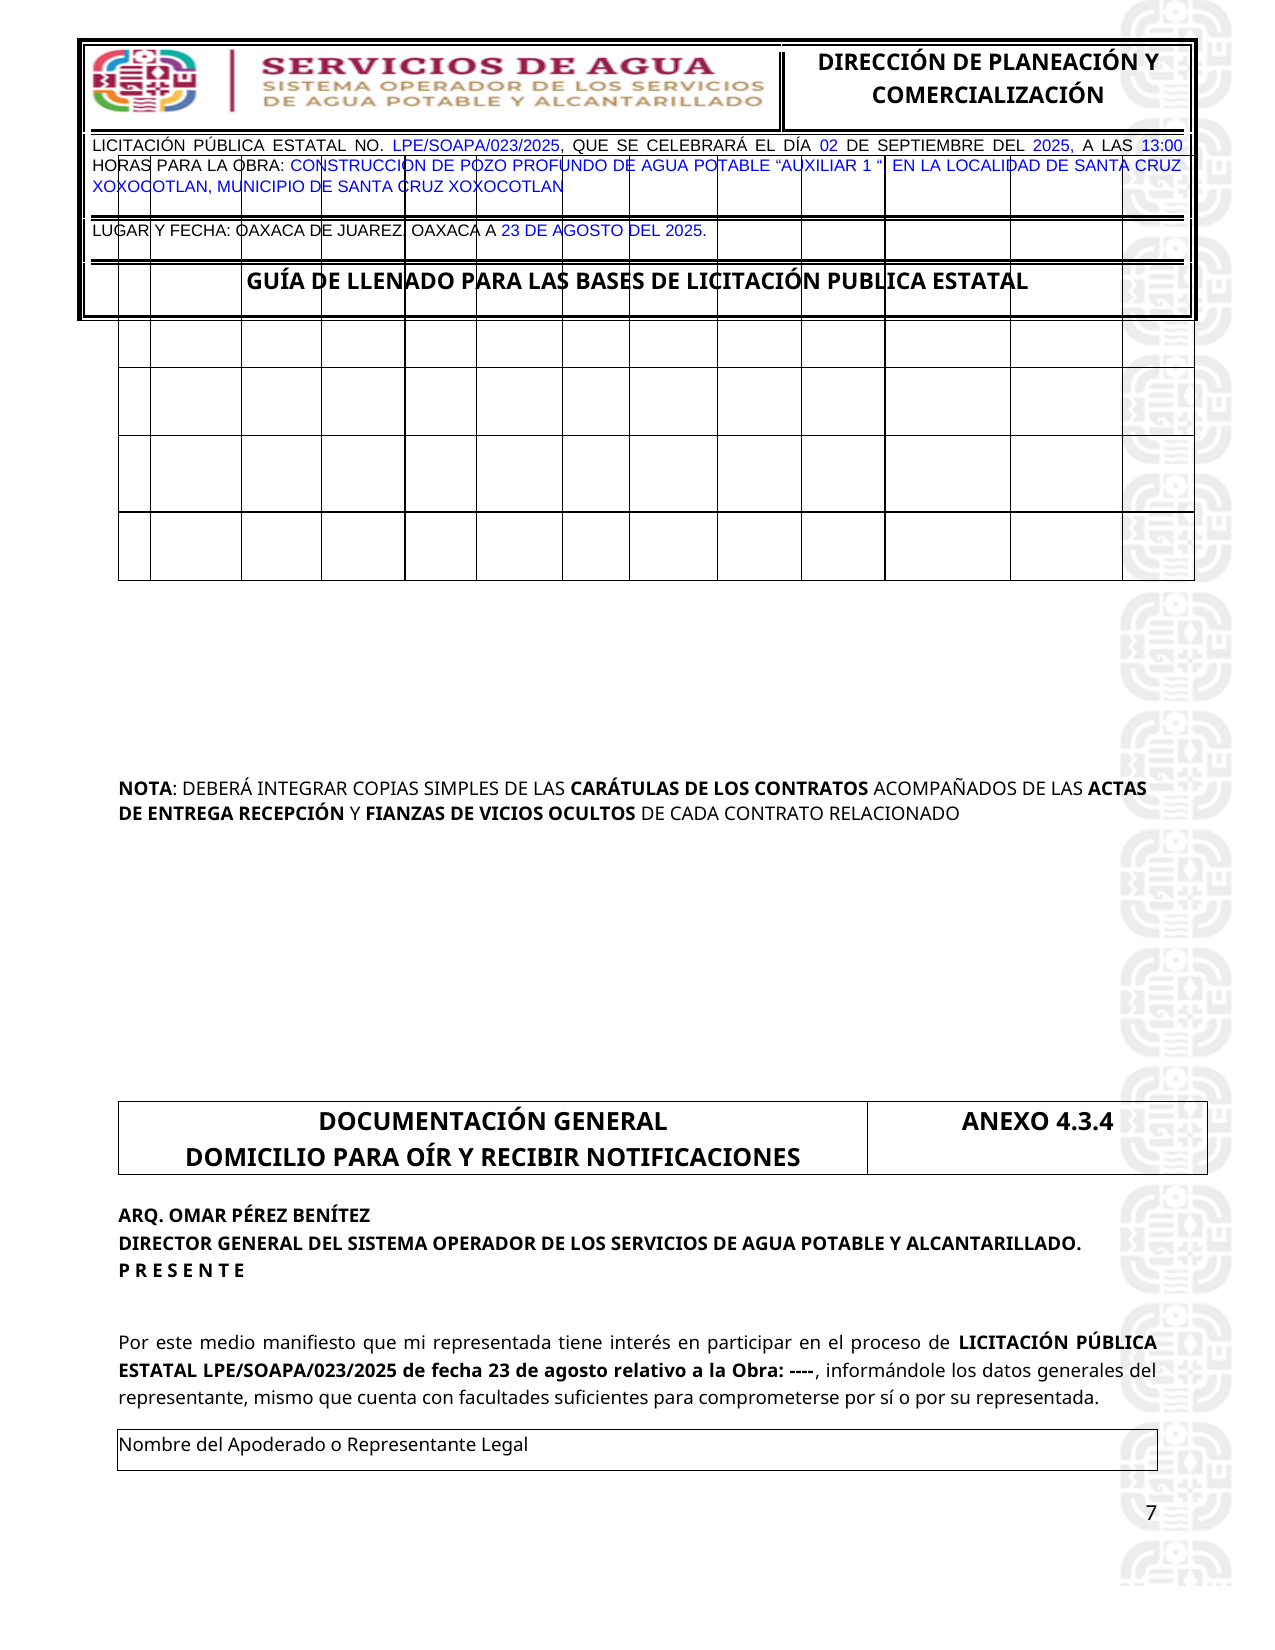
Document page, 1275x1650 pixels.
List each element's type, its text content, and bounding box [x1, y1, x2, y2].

table_cell [119, 321, 150, 367]
table_cell [151, 156, 241, 215]
table_cell [322, 321, 404, 367]
table_cell [477, 436, 562, 511]
table_cell [151, 436, 241, 511]
table_cell [630, 156, 717, 215]
table_cell [406, 156, 476, 215]
table_cell [563, 156, 629, 215]
text NOTA: DEBERÁ INTEGRAR COPIAS SIMPLES DE LAS CARÁTULAS DE LOS CONTRATOS ACOMPAÑADOS DE LAS ACTAS DE ENTREGA RECEPCIÓN Y FIANZAS DE VICIOS OCULTOS DE CADA CONTRATO RELACIONADO [118, 775, 1159, 826]
table_cell [630, 221, 717, 259]
table_header ANEXO 4.3.4 [868, 1102, 1207, 1174]
table_cell [802, 221, 884, 259]
table_cell [630, 368, 717, 435]
table_cell [1011, 221, 1122, 259]
table_cell [630, 265, 717, 315]
picture [1105, 0, 1235, 1586]
table_cell [718, 513, 801, 579]
table_cell [563, 321, 629, 367]
table_cell [477, 156, 562, 215]
table_cell [322, 368, 404, 435]
table_cell [322, 265, 404, 315]
table_cell [886, 265, 1010, 315]
table_cell [242, 436, 321, 511]
table_cell [406, 321, 476, 367]
table_cell [802, 156, 884, 215]
table_cell [718, 265, 801, 315]
table_cell [718, 436, 801, 511]
table_cell [1011, 321, 1122, 367]
table_cell [322, 436, 404, 511]
table_cell [1123, 321, 1194, 367]
table_cell [1123, 513, 1194, 579]
table_cell [322, 156, 404, 215]
table_cell [119, 265, 150, 315]
table_cell [886, 368, 1010, 435]
table_cell [477, 368, 562, 435]
table_cell [322, 221, 404, 259]
text P R E S E N T E [118, 1258, 1157, 1283]
table_cell [802, 368, 884, 435]
table_cell [630, 321, 717, 367]
text Nombre del Apoderado o Representante Legal [118, 1430, 1157, 1470]
text ARQ. OMAR PÉREZ BENÍTEZ [118, 1203, 1157, 1228]
table_cell [802, 265, 884, 315]
table_cell [718, 368, 801, 435]
table_cell [322, 513, 404, 579]
table_cell [119, 436, 150, 511]
table_cell [886, 221, 1010, 259]
table_cell [242, 156, 321, 215]
table_cell [406, 265, 476, 315]
table_cell [477, 513, 562, 579]
picture [1106, 56, 1114, 67]
table_cell [563, 265, 629, 315]
table_cell [242, 265, 321, 315]
picture [1105, 42, 1194, 155]
table_cell [477, 265, 562, 315]
table_cell [886, 321, 1010, 367]
text DIRECTOR GENERAL DEL SISTEMA OPERADOR DE LOS SERVICIOS DE AGUA POTABLE Y ALCANTARILLADO. [118, 1230, 1157, 1256]
table_cell [802, 513, 884, 579]
table_cell [1011, 513, 1122, 579]
table_cell [1011, 368, 1122, 435]
table_cell [1123, 436, 1194, 511]
table_cell [886, 436, 1010, 511]
table_header DOCUMENTACIÓN GENERAL DOMICILIO PARA OÍR Y RECIBIR NOTIFICACIONES [119, 1102, 867, 1174]
table_cell [151, 321, 241, 367]
table_cell [1123, 156, 1194, 320]
table_cell [630, 513, 717, 579]
table_cell [151, 368, 241, 435]
table_cell [119, 221, 150, 259]
table_cell [1011, 156, 1122, 215]
table_cell [406, 221, 476, 259]
picture [88, 46, 773, 123]
text Por este medio manifiesto que mi representada tiene interés en participar en el proceso de LICITACIÓN PÚBLICA ESTATAL LPE/SOAPA/023/2025 de fecha 23 de agosto relativo a la Obra: ----, informándole los datos generales del representante, mismo que cuenta con facultades suficientes para comprometerse por sí o por su representada. [118, 1329, 1157, 1410]
table_cell [119, 368, 150, 435]
table_cell [563, 221, 629, 259]
table_cell [151, 513, 241, 579]
table_cell [1011, 436, 1122, 511]
table_cell [630, 436, 717, 511]
table_cell [563, 513, 629, 579]
table_cell [242, 321, 321, 367]
table_cell [886, 156, 1010, 215]
table_cell [802, 436, 884, 511]
table_cell [477, 221, 562, 259]
table_cell [406, 436, 476, 511]
table_cell [406, 368, 476, 435]
table_cell [563, 368, 629, 435]
table_cell [886, 513, 1010, 579]
table_cell [151, 221, 241, 259]
table_cell [406, 513, 476, 579]
table_cell [1011, 265, 1122, 315]
table_cell [718, 321, 801, 367]
table_cell [563, 436, 629, 511]
table_cell [119, 513, 150, 579]
table_cell [802, 321, 884, 367]
table_cell [242, 368, 321, 435]
table_cell [151, 265, 241, 315]
table_cell [242, 513, 321, 579]
table_cell [718, 156, 801, 215]
table_cell [477, 321, 562, 367]
table_cell [1123, 368, 1194, 435]
table_cell [718, 221, 801, 259]
table_cell [242, 221, 321, 259]
table_cell [119, 156, 150, 215]
